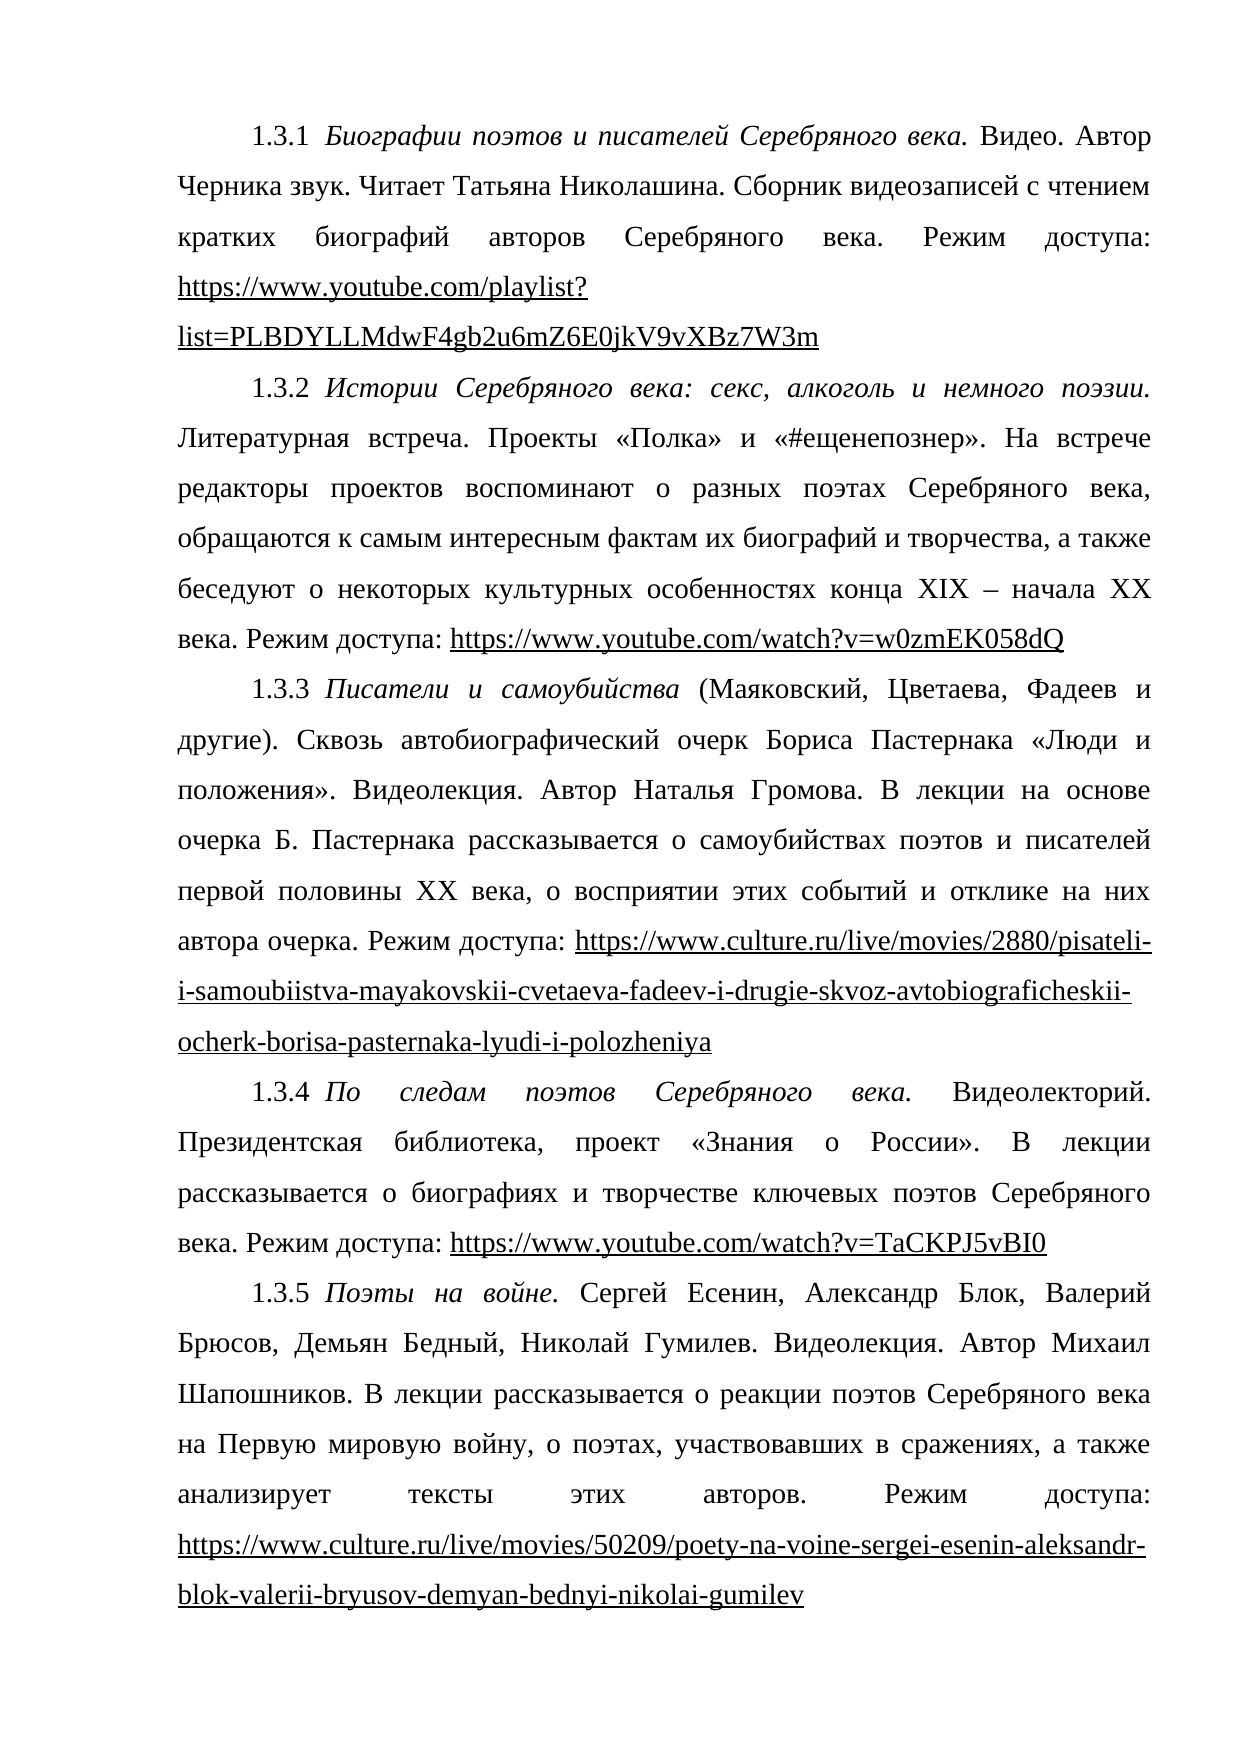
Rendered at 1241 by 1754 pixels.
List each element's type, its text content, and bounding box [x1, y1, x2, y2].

subtitle Серебряный век за 22 минуты. Видеолекция. В лекции даются краткие сведения о литературных кружках и ключевых авторах Серебряного века. Режим доступа: https://www.culture.ru/live/movies/34157/serebryanyi-vek-za-22-minuty [177, 118, 1152, 303]
subtitle Жизнь и творчество поэтов Серебряного века. Общие сведения [177, 323, 1152, 407]
subtitle Писатели и самоубийства (Маяковский, Цветаева, Фадеев и другие). Сквозь автобиографический очерк Бориса Пастернака «Люди и положения». Видеолекция. Автор Наталья Громова. В лекции на основе очерка Б. Пастернака рассказывается о самоубийствах поэтов и писателей первой половины XX века, о восприятии этих событий и отклике на них автора очерка. Режим доступа: https://www.culture.ru/live/movies/2880/pisateli-i-samoubiistva-mayakovskii-cvetaeva-fadeev-i-drugie-skvoz-avtobiograficheskii-ocherk-borisa-pasternaka-lyudi-i-polozheniya [177, 1065, 1152, 1451]
subtitle Биографии поэтов и писателей Серебряного века. Видео. Автор Черника звук. Читает Татьяна Николашина. Сборник видеозаписей с чтением кратких биографий авторов Серебряного века. Режим доступа: https://www.youtube.com/playlist?list=PLBDYLLMdwF4gb2u6mZ6E0jkV9vXBz7W3m [177, 453, 1152, 688]
subtitle Истории Серебряного века: секс, алкоголь и немного поэзии. Литературная встреча. Проекты «Полка» и «#ещенепознер». На встрече редакторы проектов воспоминают о разных поэтах Серебряного века, обращаются к самым интересным фактам их биографий и творчества, а также беседуют о некоторых культурных особенностях конца XIX – начала XX века. Режим доступа: https://www.youtube.com/watch?v=w0zmEK058dQ [177, 734, 1152, 1019]
